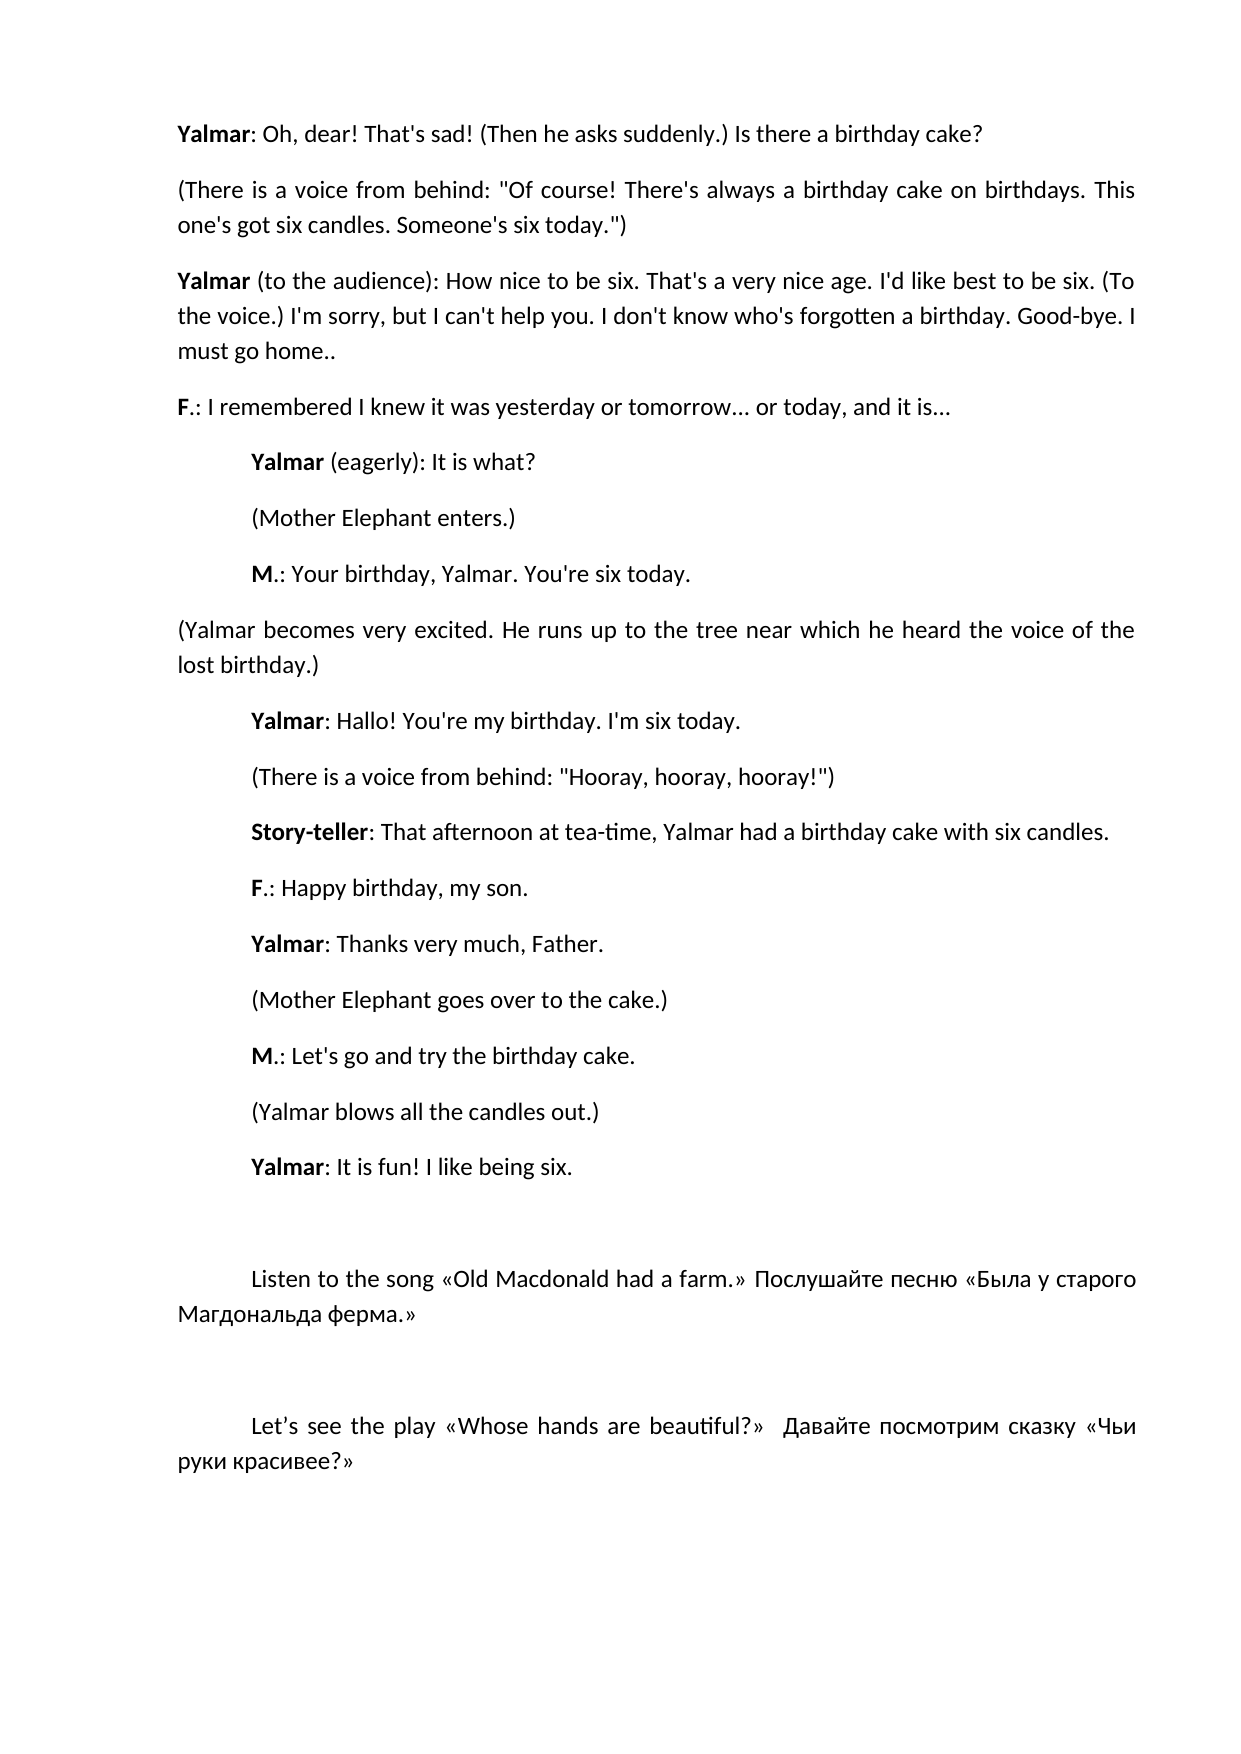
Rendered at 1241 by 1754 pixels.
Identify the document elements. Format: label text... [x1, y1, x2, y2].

text Yalmar: Hallo! You're my birthday. I'm six today. [177, 705, 1137, 735]
text Yalmar: It is fun! I like being six. [177, 1151, 1137, 1182]
text (There is a voice from behind: "Hooray, hooray, hooray!") [177, 761, 1137, 791]
text Yalmar: Oh, dear! That's sad! (Then he asks suddenly.) Is there a birthday cake? [177, 118, 1137, 149]
text Yalmar (to the audience): How nice to be six. That's a very nice age. I'd like best to be six. (To the voice.) I'm sorry, but I can't help you. I don't know who's forgotten a birthday. Good-bye. I must go home.. [177, 265, 1137, 365]
text (Mother Elephant enters.) [177, 502, 1137, 533]
text Story-teller: That afternoon at tea-time, Yalmar had a birthday cake with six candles. [177, 816, 1137, 847]
text (Mother Elephant goes over to the cake.) [177, 984, 1137, 1014]
text M.: Your birthday, Yalmar. You're six today. [177, 558, 1137, 589]
text (There is a voice from behind: "Of course! There's always a birthday cake on birthdays. This one's got six candles. Someone's six today.") [177, 174, 1137, 239]
text Listen to the song «Old Macdonald had a farm.» Послушайте песню «Была у старого Магдональда ферма.» [177, 1263, 1137, 1329]
text (Yalmar blows all the candles out.) [177, 1096, 1137, 1126]
text Let’s see the play «Whose hands are beautiful?» Давайте посмотрим сказку «Чьи руки красивее?» [177, 1410, 1137, 1475]
text F.: Happy birthday, my son. [177, 872, 1137, 903]
text Yalmar (eagerly): It is what? [177, 446, 1137, 477]
text Yalmar: Thanks very much, Father. [177, 928, 1137, 959]
text (Yalmar becomes very excited. He runs up to the tree near which he heard the voice of the lost birthday.) [177, 614, 1137, 679]
text M.: Let's go and try the birthday cake. [177, 1040, 1137, 1070]
text F.: I remembered I knew it was yesterday or tomorrow... or today, and it is... [177, 391, 1137, 421]
